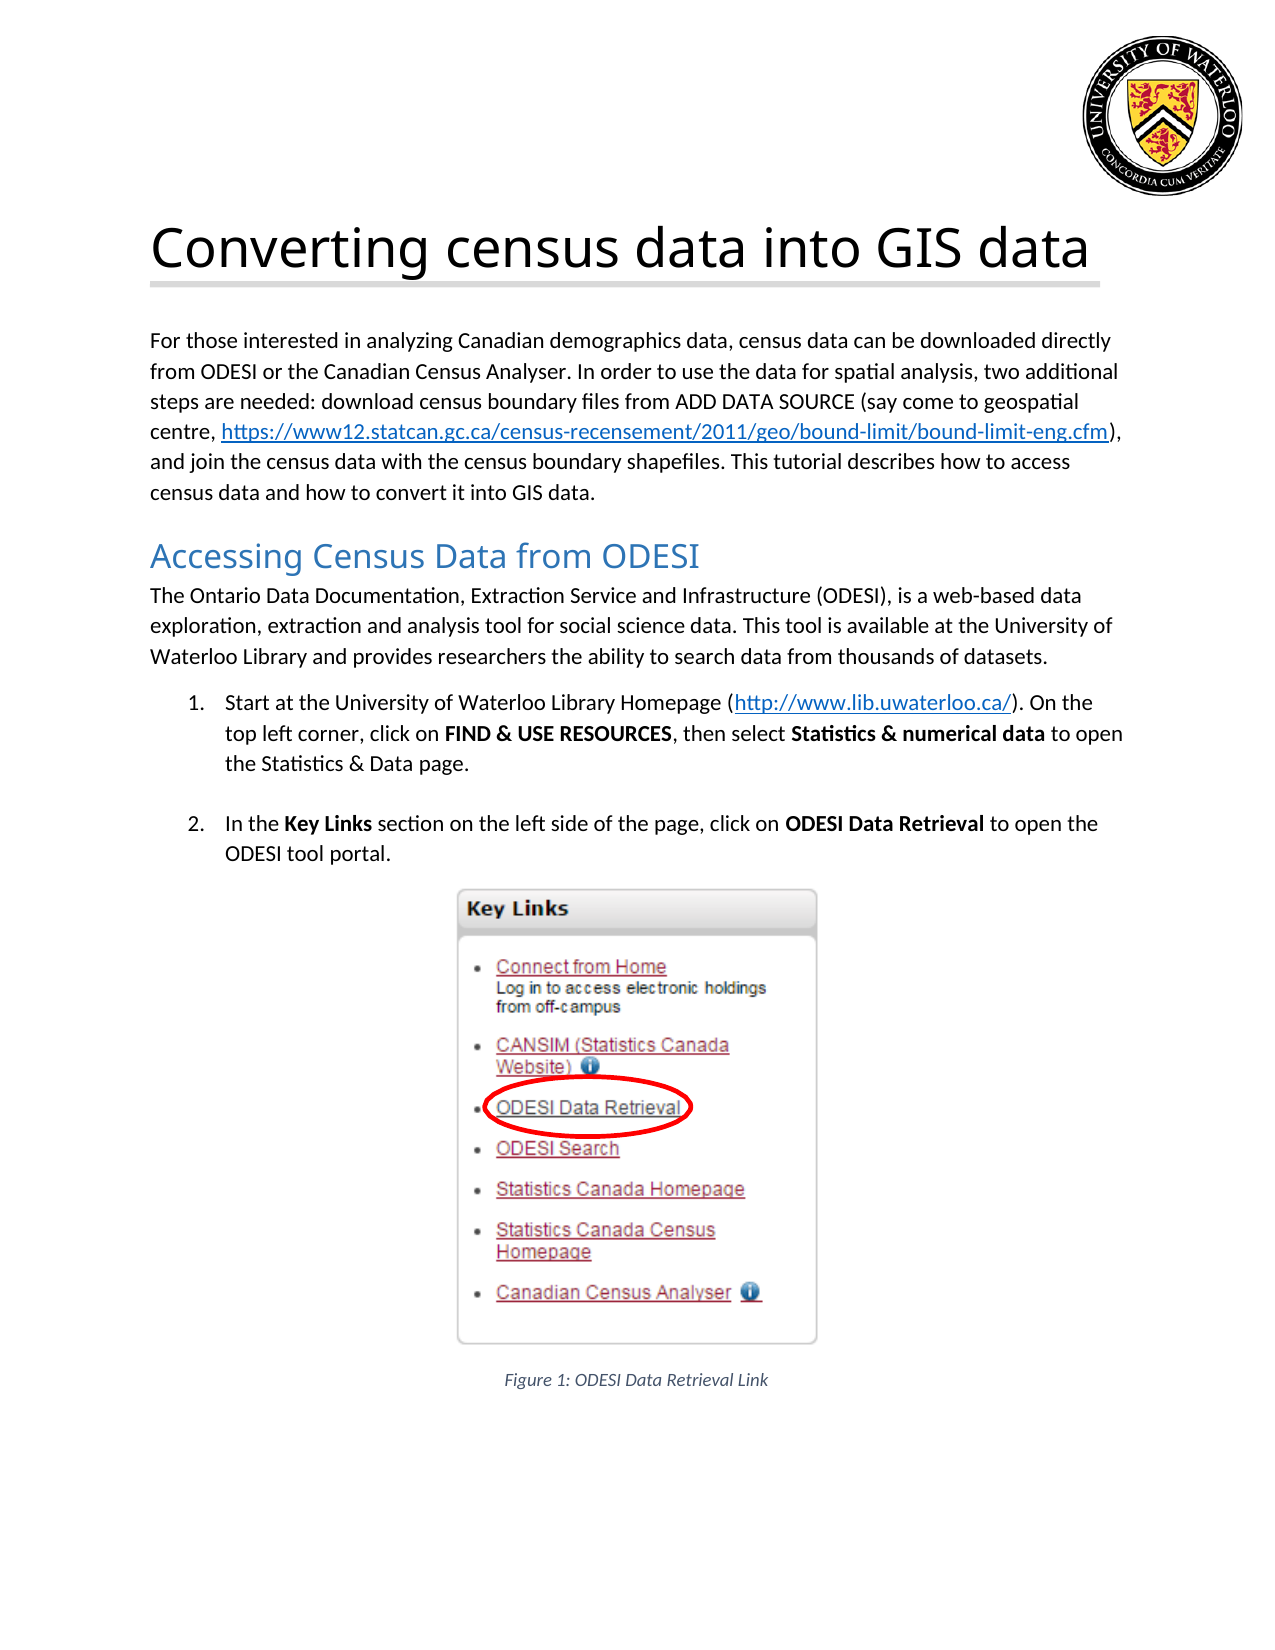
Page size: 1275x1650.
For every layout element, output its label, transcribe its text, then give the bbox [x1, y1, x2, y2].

list Start at the University of Waterloo Library Homepage (http://www.lib.uwaterloo.ca/). On the top left corner, click on FIND & USE RESOURCES, then select Statistics & numerical data to open the Statistics & Data page. [187, 688, 1125, 777]
text The Ontario Data Documentation, Extraction Service and Infrastructure (ODESI), is a web-based data exploration, extraction and analysis tool for social science data. This tool is available at the University of Waterloo Library and provides researchers the ability to search data from thousands of datasets. [150, 581, 1117, 670]
text Converting census data into GIS data [150, 216, 1124, 280]
picture [451, 886, 824, 1351]
picture [1082, 36, 1243, 196]
text For those interested in analyzing Canadian demographics data, census data can be downloaded directly from ODESI or the Canadian Census Analyser. In order to use the data for spatial analysis, two additional steps are needed: download census boundary files from ADD DATA SOURCE (say come to geospatial centre, https://www12.statcan.gc.ca/census-recensement/2011/geo/bound-limit/bound-limit-eng.cfm), and join the census data with the census boundary shapefiles. This tutorial describes how to access census data and how to convert it into GIS data. [150, 327, 1124, 506]
list In the Key Links section on the left side of the page, click on ODESI Data Retrieval to open the ODESI tool portal. [187, 809, 1100, 867]
subtitle Accessing Census Data from ODESI [150, 533, 1124, 578]
